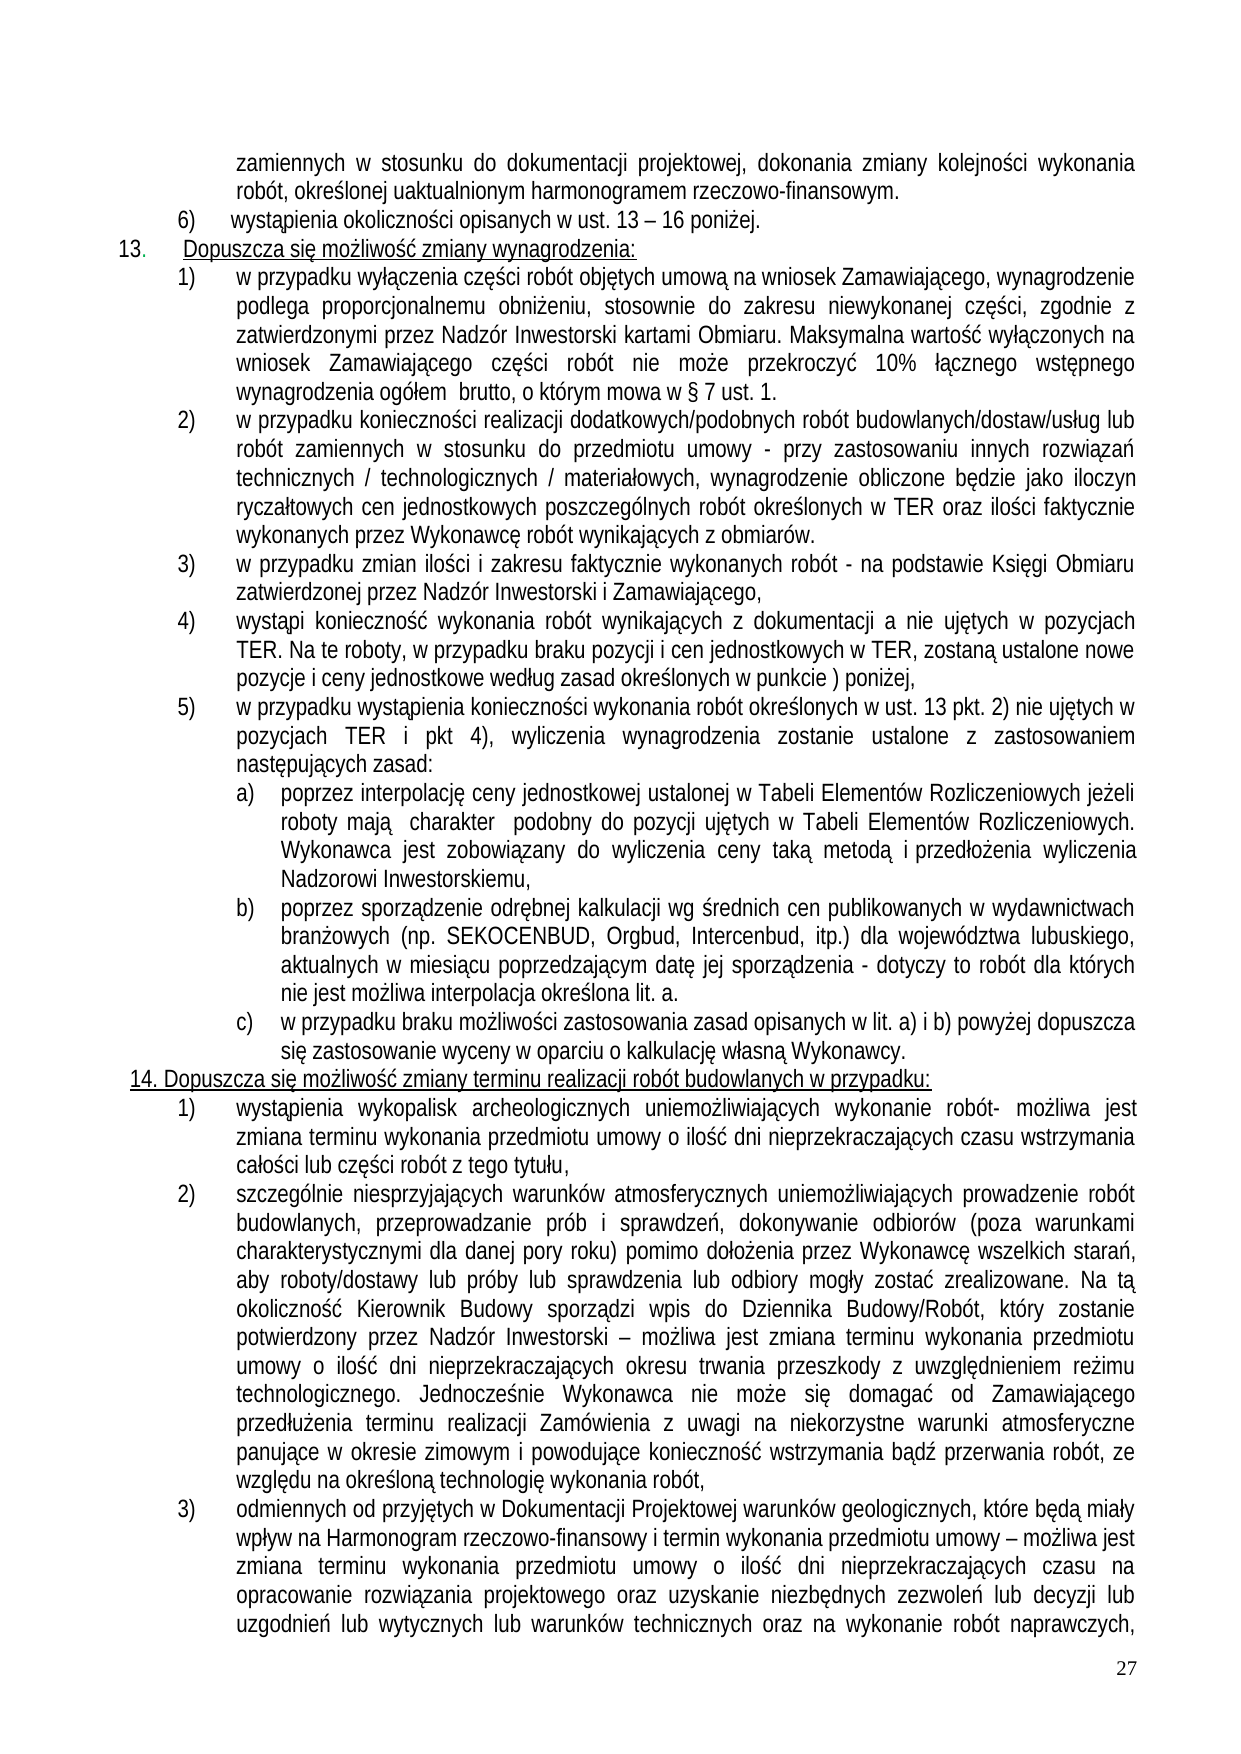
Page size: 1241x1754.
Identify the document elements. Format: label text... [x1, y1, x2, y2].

list wystąpi konieczność wykonania robót wynikających z dokumentacji a nie ujętych w pozycjach TER. Na te roboty, w przypadku braku pozycji i cen jednostkowych w TER, zostaną ustalone nowe pozycje i ceny jednostkowe według zasad określonych w punkcie ) poniżej, [177, 606, 1137, 692]
list wystąpienia okoliczności opisanych w ust. 13 – 16 poniżej. [177, 205, 1137, 234]
text 13. Dopuszcza się możliwość zmiany wynagrodzenia: [118, 234, 1137, 262]
list poprzez interpolację ceny jednostkowej ustalonej w Tabeli Elementów Rozliczeniowych jeżeli roboty mają charakter podobny do pozycji ujętych w Tabeli Elementów Rozliczeniowych. Wykonawca jest zobowiązany do wyliczenia ceny taką metodą i przedłożenia wyliczenia Nadzorowi Inwestorskiemu, [236, 778, 1137, 892]
text 14. Dopuszcza się możliwość zmiany terminu realizacji robót budowlanych w przypadku: [118, 1064, 1137, 1093]
list w przypadku braku możliwości zastosowania zasad opisanych w lit. a) i b) powyżej dopuszcza się zastosowanie wyceny w oparciu o kalkulację własną Wykonawcy. [236, 1007, 1137, 1064]
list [177, 148, 1137, 205]
list w przypadku wyłączenia części robót objętych umową na wniosek Zamawiającego, wynagrodzenie podlega proporcjonalnemu obniżeniu, stosownie do zakresu niewykonanej części, zgodnie z zatwierdzonymi przez Nadzór Inwestorski kartami Obmiaru. Maksymalna wartość wyłączonych na wniosek Zamawiającego części robót nie może przekroczyć 10% łącznego wstępnego wynagrodzenia ogółem brutto, o którym mowa w § 7 ust. 1. [177, 262, 1137, 406]
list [177, 1494, 1137, 1637]
list w przypadku zmian ilości i zakresu faktycznie wykonanych robót - na podstawie Księgi Obmiaru zatwierdzonej przez Nadzór Inwestorski i Zamawiającego, [177, 549, 1137, 606]
list w przypadku konieczności realizacji dodatkowych/podobnych robót budowlanych/dostaw/usług lub robót zamiennych w stosunku do przedmiotu umowy - przy zastosowaniu innych rozwiązań technicznych / technologicznych / materiałowych, wynagrodzenie obliczone będzie jako iloczyn ryczałtowych cen jednostkowych poszczególnych robót określonych w TER oraz ilości faktycznie wykonanych przez Wykonawcę robót wynikających z obmiarów. [177, 406, 1137, 549]
list w przypadku wystąpienia konieczności wykonania robót określonych w ust. 13 pkt. 2) nie ujętych w pozycjach TER i pkt 4), wyliczenia wynagrodzenia zostanie ustalone z zastosowaniem następujących zasad: [177, 692, 1137, 778]
list szczególnie niesprzyjających warunków atmosferycznych uniemożliwiających prowadzenie robót budowlanych, przeprowadzanie prób i sprawdzeń, dokonywanie odbiorów (poza warunkami charakterystycznymi dla danej pory roku) pomimo dołożenia przez Wykonawcę wszelkich starań, aby roboty/dostawy lub próby lub sprawdzenia lub odbiory mogły zostać zrealizowane. Na tą okoliczność Kierownik Budowy sporządzi wpis do Dziennika Budowy/Robót, który zostanie potwierdzony przez Nadzór Inwestorski – możliwa jest zmiana terminu wykonania przedmiotu umowy o ilość dni nieprzekraczających okresu trwania przeszkody z uwzględnieniem reżimu technologicznego. Jednocześnie Wykonawca nie może się domagać od Zamawiającego przedłużenia terminu realizacji Zamówienia z uwagi na niekorzystne warunki atmosferyczne panujące w okresie zimowym i powodujące konieczność wstrzymania bądź przerwania robót, ze względu na określoną technologię wykonania robót, [177, 1179, 1137, 1494]
list wystąpienia wykopalisk archeologicznych uniemożliwiających wykonanie robót- możliwa jest zmiana terminu wykonania przedmiotu umowy o ilość dni nieprzekraczających czasu wstrzymania całości lub części robót z tego tytułu, [177, 1093, 1137, 1179]
list poprzez sporządzenie odrębnej kalkulacji wg średnich cen publikowanych w wydawnictwach branżowych (np. SEKOCENBUD, Orgbud, Intercenbud, itp.) dla województwa lubuskiego, aktualnych w miesiącu poprzedzającym datę jej sporządzenia - dotyczy to robót dla których nie jest możliwa interpolacja określona lit. a. [236, 892, 1137, 1007]
